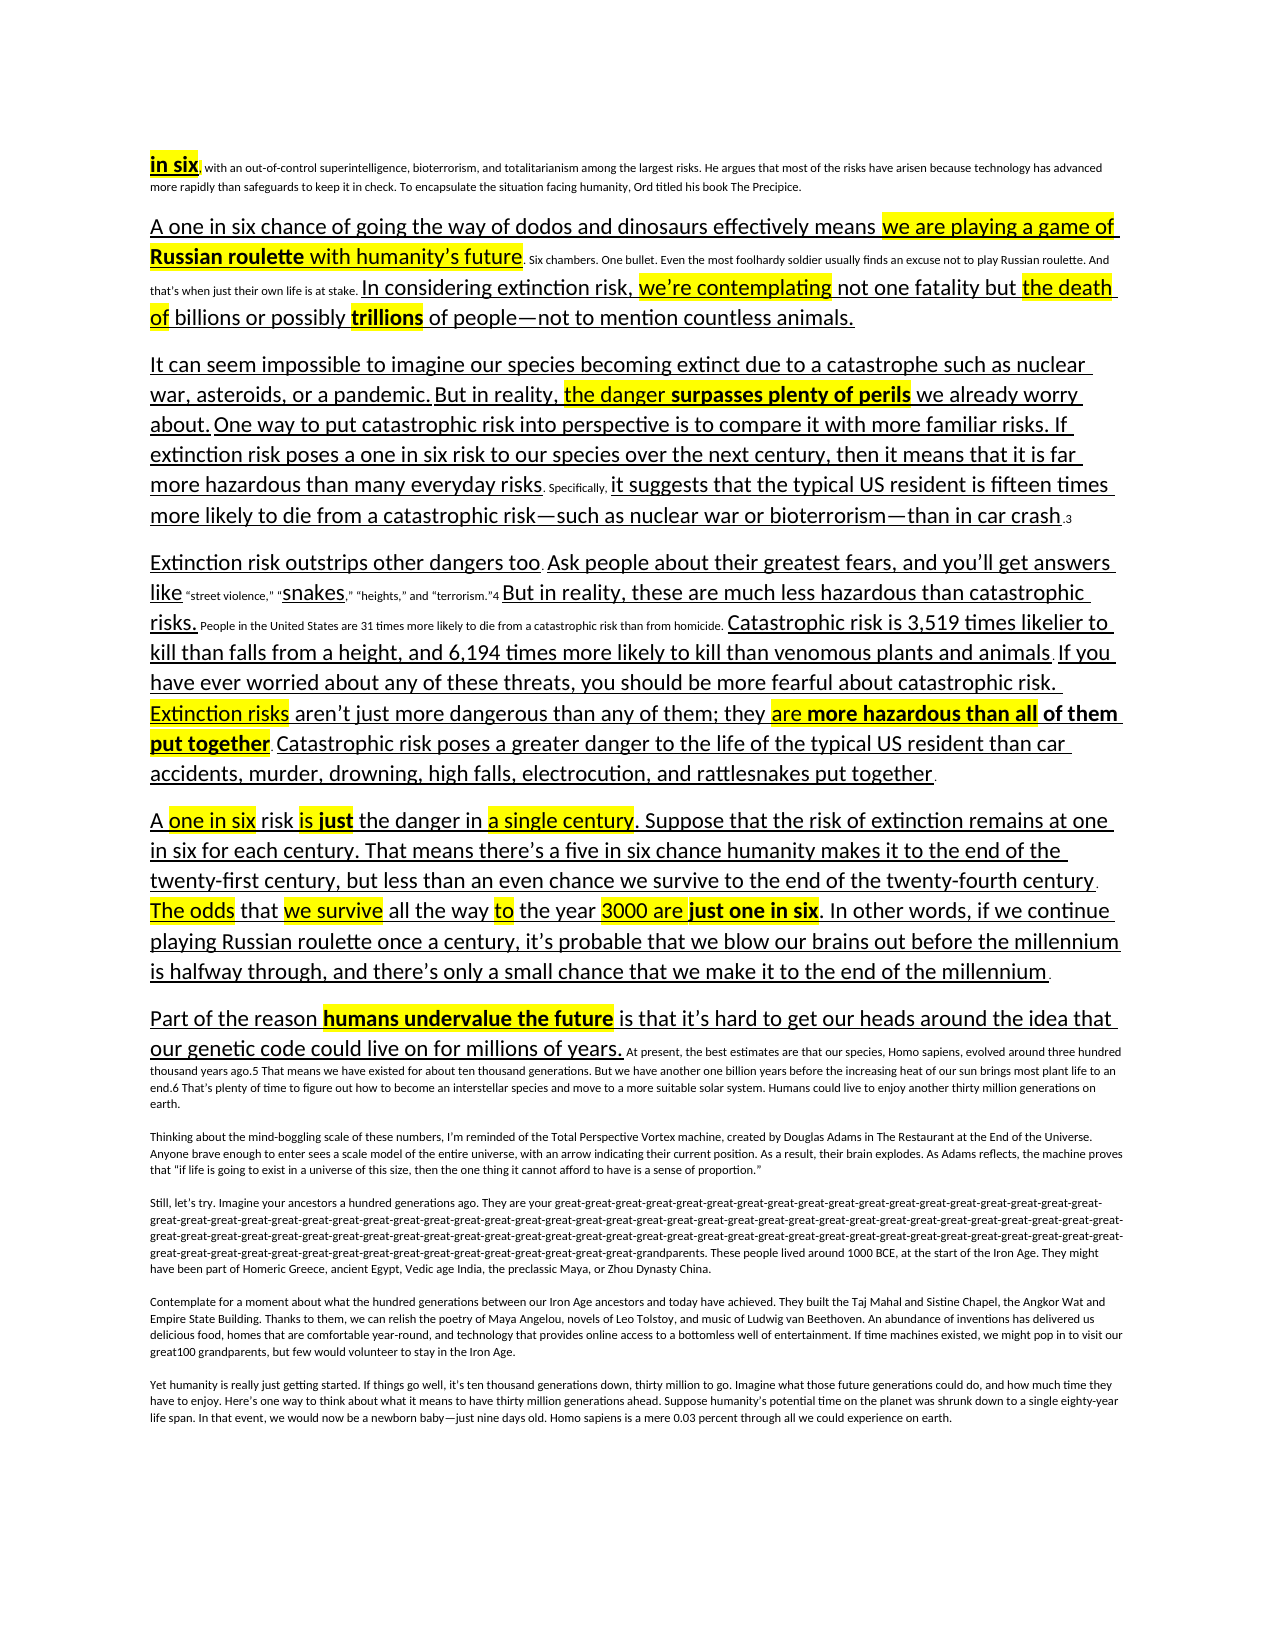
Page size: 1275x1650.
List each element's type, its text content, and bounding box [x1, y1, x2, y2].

text Contemplate for a moment about what the hundred generations between our Iron Age ancestors and today have achieved. They built the Taj Mahal and Sistine Chapel, the Angkor Wat and Empire State Building. Thanks to them, we can relish the poetry of Maya Angelou, novels of Leo Tolstoy, and music of Ludwig van Beethoven. An abundance of inventions has delivered us delicious food, homes that are comfortable year-round, and technology that provides online access to a bottomless well of entertainment. If time machines existed, we might pop in to visit our great100 grandparents, but few would volunteer to stay in the Iron Age. [150, 1294, 1125, 1359]
text A one in six risk is just the danger in a single century. Suppose that the risk of extinction remains at one in six for each century. That means there’s a five in six chance humanity makes it to the end of the twenty-first century, but less than an even chance we survive to the end of the twenty-fourth century. The odds that we survive all the way to the year 3000 are just one in six. In other words, if we continue playing Russian roulette once a century, it’s probable that we blow our brains out before the millennium is halfway through, and there’s only a small chance that we make it to the end of the millennium. [150, 806, 1125, 985]
text Part of the reason humans undervalue the future is that it’s hard to get our heads around the idea that our genetic code could live on for millions of years. At present, the best estimates are that our species, Homo sapiens, evolved around three hundred thousand years ago.5 That means we have existed for about ten thousand generations. But we have another one billion years before the increasing heat of our sun brings most plant life to an end.6 That’s plenty of time to figure out how to become an interstellar species and move to a more suitable solar system. Humans could live to enjoy another thirty million generations on earth. [150, 1004, 1125, 1112]
text Extinction risk outstrips other dangers too. Ask people about their greatest fears, and you’ll get answers like “street violence,” “snakes,” “heights,” and “terrorism.”4 But in reality, these are much less hazardous than catastrophic risks. People in the United States are 31 times more likely to die from a catastrophic risk than from homicide. Catastrophic risk is 3,519 times likelier to kill than falls from a height, and 6,194 times more likely to kill than venomous plants and animals. If you have ever worried about any of these threats, you should be more fearful about catastrophic risk. Extinction risks aren’t just more dangerous than any of them; they are more hazardous than all of them put together. Catastrophic risk poses a greater danger to the life of the typical US resident than car accidents, murder, drowning, high falls, electrocution, and rattlesnakes put together. [150, 548, 1125, 787]
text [150, 150, 1125, 194]
text A one in six chance of going the way of dodos and dinosaurs effectively means we are playing a game of Russian roulette with humanity’s future. Six chambers. One bullet. Even the most foolhardy soldier usually finds an excuse not to play Russian roulette. And that’s when just their own life is at stake. In considering extinction risk, we’re contemplating not one fatality but the death of billions or possibly trillions of people—not to mention countless animals. [150, 212, 1125, 331]
text Still, let’s try. Imagine your ancestors a hundred generations ago. They are your great-great-great-great-great-great-great-great-great-great-great-great-great-great-great-great-great-great-great-great-great-great-great-great-great-great-great-great-great-great-great-great-great-great-great-great-great-great-great-great-great-great-great-great-great-great-great-great-great-great-great-great-great-great-great-great-great-great-great-great-great-great-great-great-great-great-great-great-great-great-great-great-great-great-great-great-great-great-great-great-great-great-great-great-great-great-great-great-great-great-great-great-great-great-great-great-great-great-grandparents. These people lived around 1000 BCE, at the start of the Iron Age. They might have been part of Homeric Greece, ancient Egypt, Vedic age India, the preclassic Maya, or Zhou Dynasty China. [150, 1195, 1125, 1277]
text Thinking about the mind-boggling scale of these numbers, I’m reminded of the Total Perspective Vortex machine, created by Douglas Adams in The Restaurant at the End of the Universe. Anyone brave enough to enter sees a scale model of the entire universe, with an arrow indicating their current position. As a result, their brain explodes. As Adams reflects, the machine proves that “if life is going to exist in a universe of this size, then the one thing it cannot afford to have is a sense of proportion.” [150, 1129, 1125, 1178]
text It can seem impossible to imagine our species becoming extinct due to a catastrophe such as nuclear war, asteroids, or a pandemic. But in reality, the danger surpasses plenty of perils we already worry about. One way to put catastrophic risk into perspective is to compare it with more familiar risks. If extinction risk poses a one in six risk to our species over the next century, then it means that it is far more hazardous than many everyday risks. Specifically, it suggests that the typical US resident is fifteen times more likely to die from a catastrophic risk—such as nuclear war or bioterrorism—than in car crash.3 [150, 350, 1125, 529]
text Yet humanity is really just getting started. If things go well, it’s ten thousand generations down, thirty million to go. Imagine what those future generations could do, and how much time they have to enjoy. Here’s one way to think about what it means to have thirty million generations ahead. Suppose humanity’s potential time on the planet was shrunk down to a single eighty-year life span. In that event, we would now be a newborn baby—just nine days old. Homo sapiens is a mere 0.03 percent through all we could experience on earth. [150, 1377, 1125, 1425]
